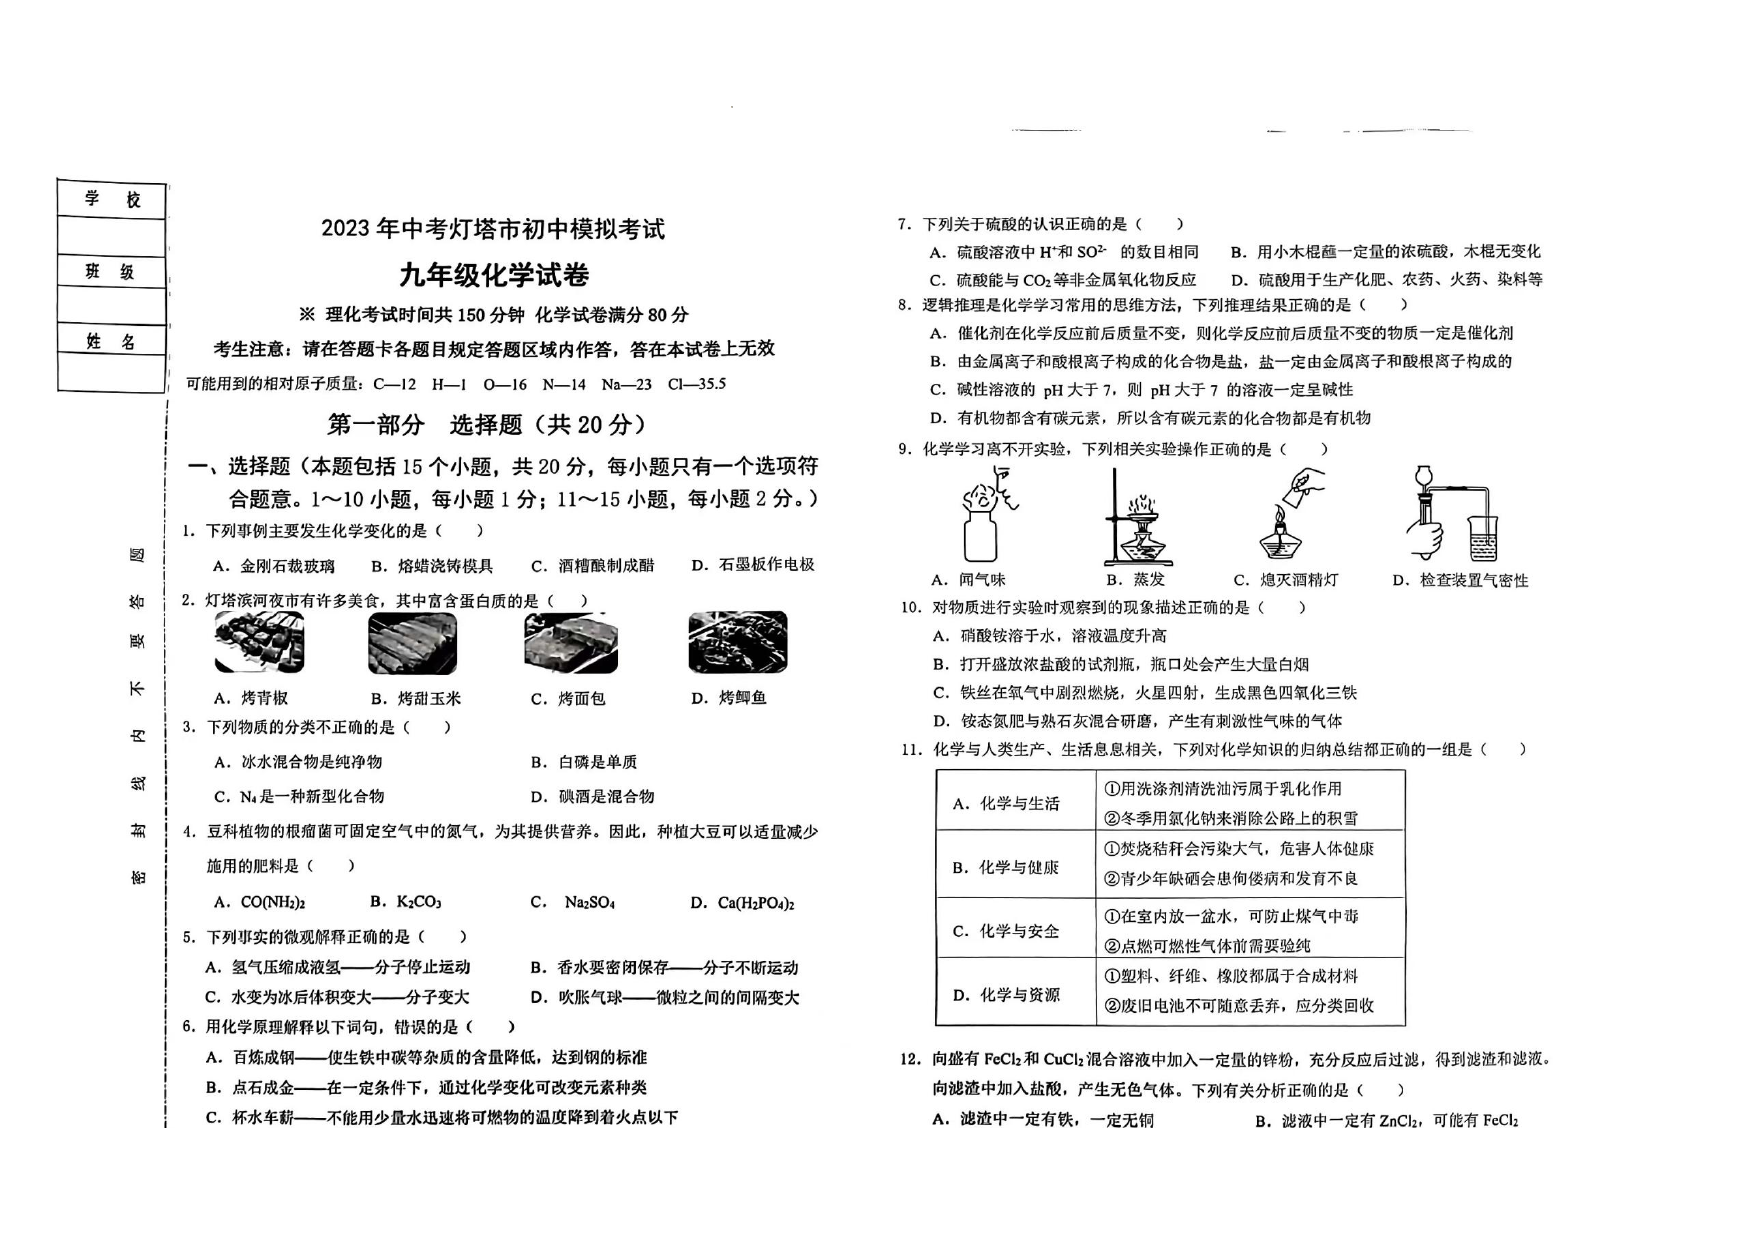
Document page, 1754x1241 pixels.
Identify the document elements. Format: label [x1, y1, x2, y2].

picture [0, 120, 1752, 1128]
